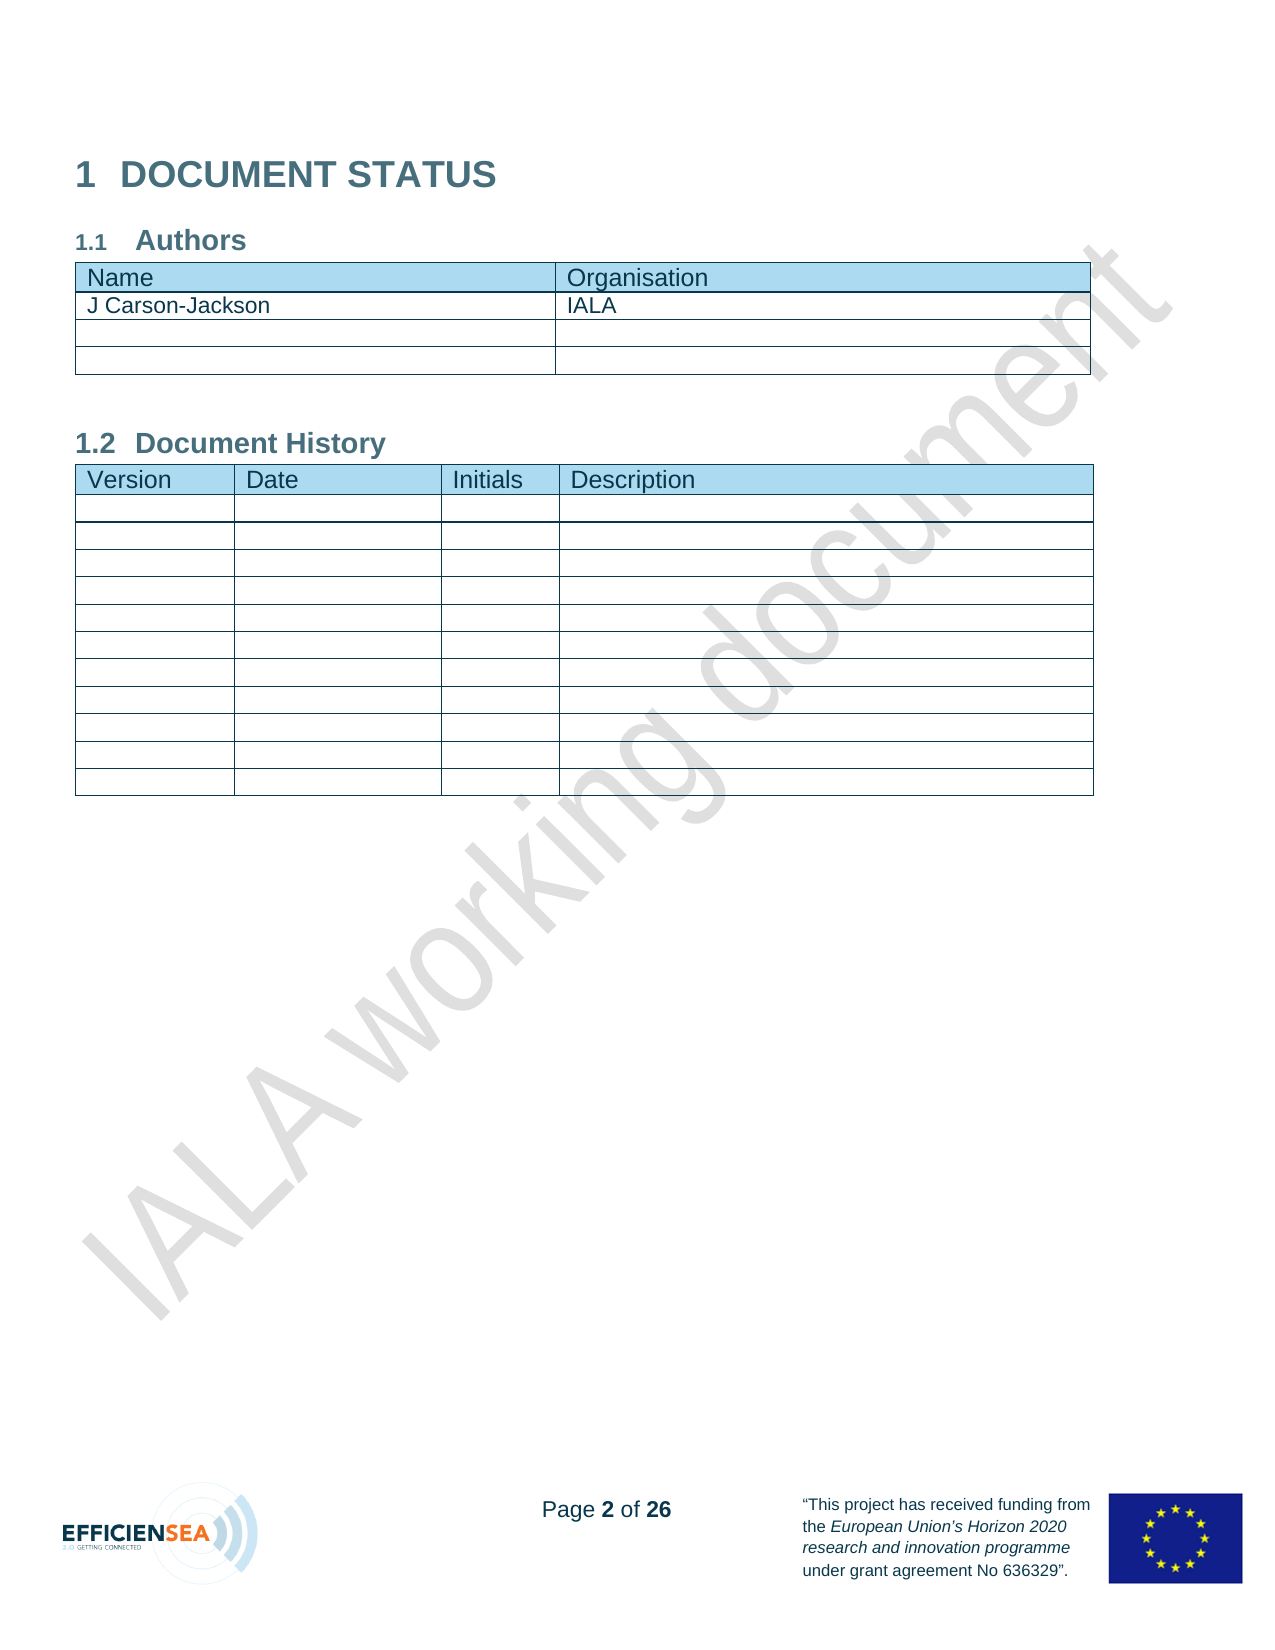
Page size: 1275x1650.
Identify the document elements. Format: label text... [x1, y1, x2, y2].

table_cell [560, 769, 1093, 795]
table_cell [76, 495, 234, 521]
table_cell [76, 320, 555, 346]
table_cell [560, 659, 1093, 686]
table_header Description [560, 465, 1093, 494]
table_cell [442, 605, 559, 631]
table_cell [76, 659, 234, 686]
table_cell [560, 687, 1093, 713]
table_cell [560, 632, 1093, 658]
table_cell [442, 714, 559, 741]
table_cell [560, 550, 1093, 576]
table_cell [76, 632, 234, 658]
table_cell [560, 523, 1093, 549]
table_cell [76, 687, 234, 713]
table_cell [442, 550, 559, 576]
table_cell [235, 605, 441, 631]
table_cell [235, 714, 441, 741]
table_cell [560, 495, 1093, 521]
table_header Initials [442, 465, 559, 494]
table_cell [235, 742, 441, 768]
table_cell [442, 687, 559, 713]
table_cell [76, 714, 234, 741]
table_cell [442, 632, 559, 658]
table_cell [76, 523, 234, 549]
table_cell [235, 495, 441, 521]
table_cell [442, 495, 559, 521]
table_cell [556, 320, 1090, 346]
subtitle Document History [75, 426, 1200, 459]
table_cell IALA [556, 293, 1090, 319]
table_cell [560, 714, 1093, 741]
table_header Version [76, 465, 234, 494]
table_cell J Carson-Jackson [76, 293, 555, 319]
table_cell [235, 523, 441, 549]
table_cell [560, 742, 1093, 768]
table_cell [560, 605, 1093, 631]
table_header Date [235, 465, 441, 494]
table_cell [235, 659, 441, 686]
table_cell [442, 523, 559, 549]
picture [56, 1474, 263, 1593]
table_cell [235, 769, 441, 795]
subtitle DOCUMENT STATUS [75, 153, 1200, 196]
table_cell [235, 632, 441, 658]
table_cell [76, 550, 234, 576]
table_cell [76, 347, 555, 373]
picture [1106, 1491, 1245, 1586]
table_cell [442, 742, 559, 768]
table_cell [235, 687, 441, 713]
table_cell [235, 550, 441, 576]
table_cell [76, 742, 234, 768]
table_header Organisation [556, 263, 1090, 291]
table_cell [76, 605, 234, 631]
subtitle Authors [75, 223, 1200, 257]
table_cell [442, 659, 559, 686]
table_cell [442, 769, 559, 795]
table_cell [442, 577, 559, 603]
table_header Name [76, 263, 555, 291]
table_cell [556, 347, 1090, 373]
table_cell [235, 577, 441, 603]
table_cell [76, 577, 234, 603]
table_cell [560, 577, 1093, 603]
table_cell [76, 769, 234, 795]
